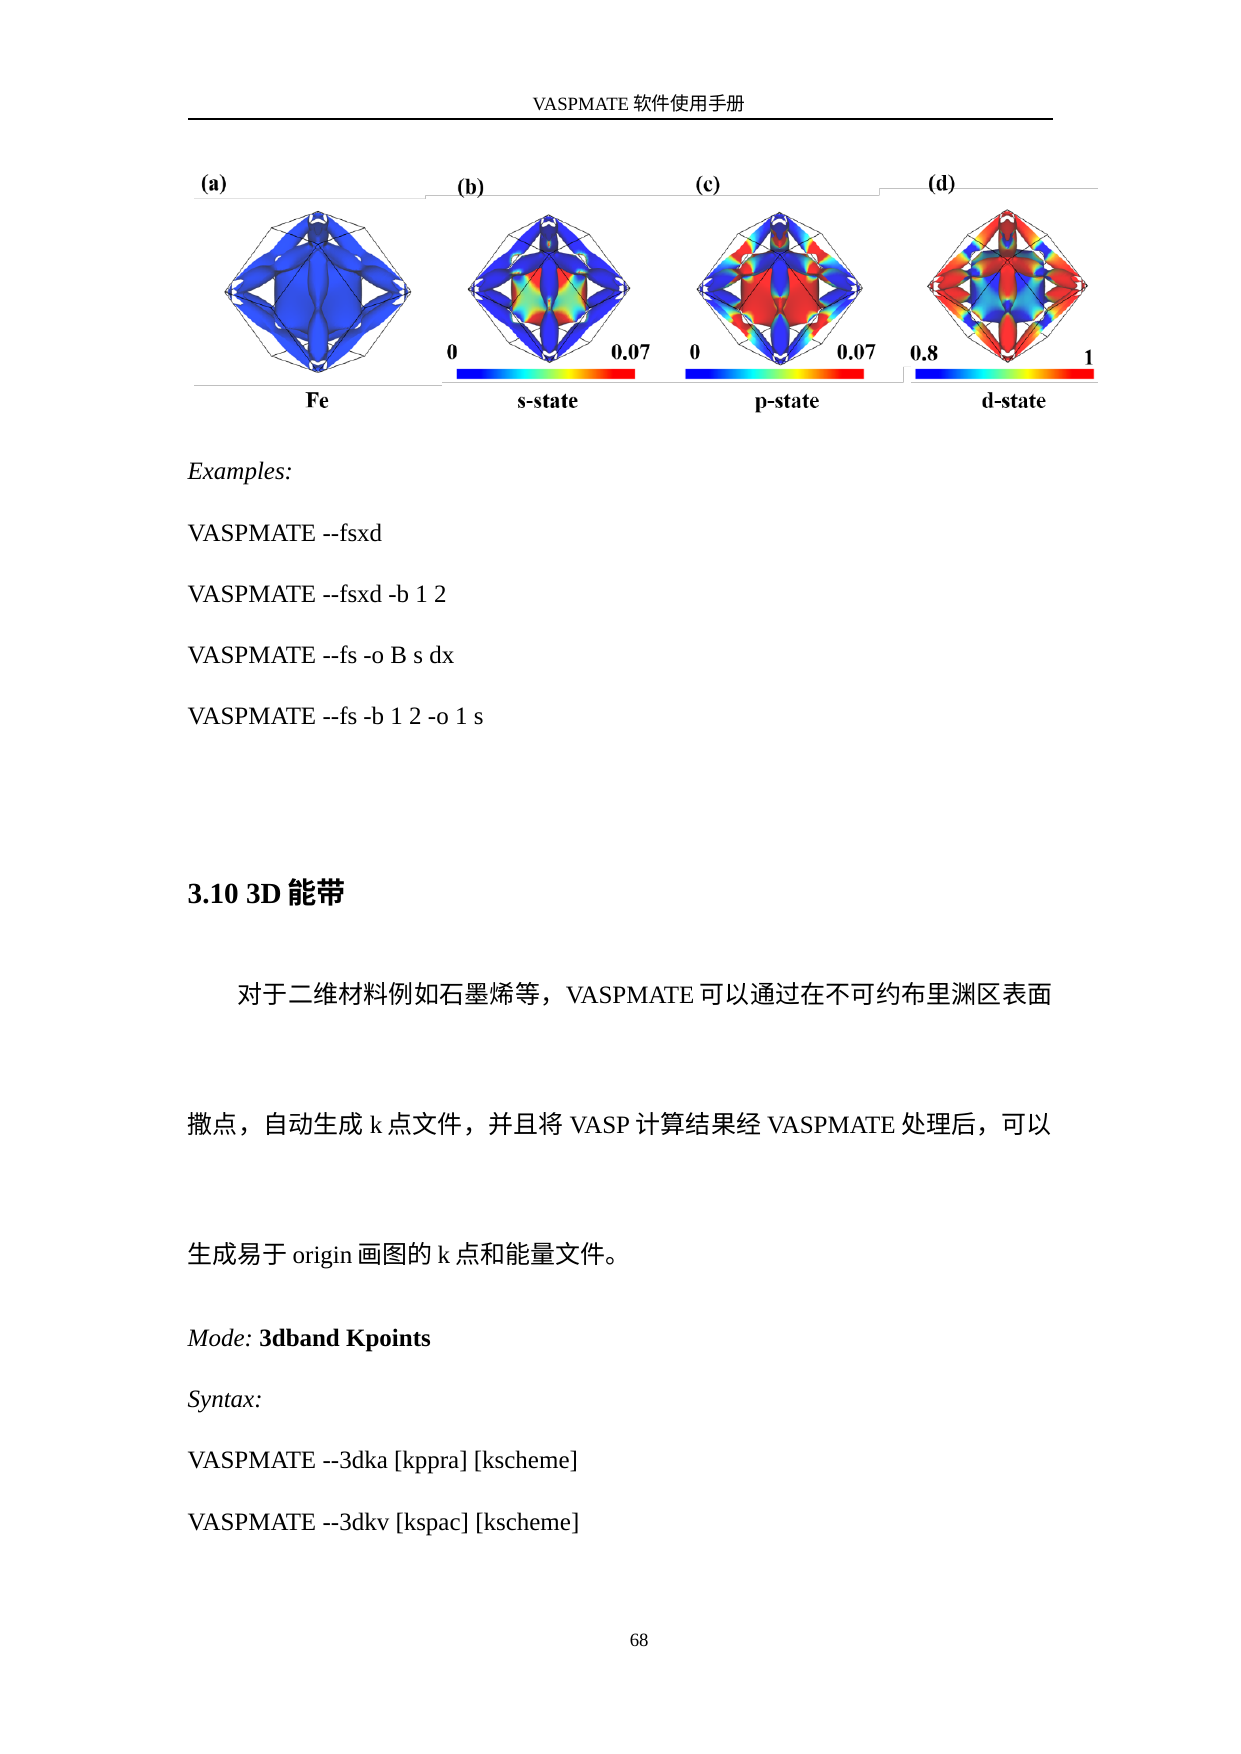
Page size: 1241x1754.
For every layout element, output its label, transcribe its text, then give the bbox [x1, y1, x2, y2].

text VASPMATE --fs -o B s dx [187, 638, 1053, 671]
text Mode: 3dband Kpoints [187, 1321, 1053, 1354]
text VASPMATE --3dkv [kspac] [kscheme] [187, 1505, 1053, 1537]
text VASPMATE --fsxd -b 1 2 [187, 577, 1053, 609]
text VASPMATE --fsxd [187, 516, 1053, 548]
text VASPMATE --3dka [kppra] [kscheme] [187, 1444, 1053, 1476]
picture [187, 162, 1108, 426]
subtitle 3.10 3D能带 [187, 858, 1053, 923]
text Syntax: [187, 1382, 1053, 1415]
text Examples: [187, 454, 1053, 487]
text 对于二维材料例如石墨烯等，VASPMATE可以通过在不可约布里渊区表面撒点，自动生成k点文件，并且将VASP计算结果经VASPMATE处理后，可以生成易于origin画图的k点和能量文件。 [187, 960, 1053, 1285]
text VASPMATE --fs -b 1 2 -o 1 s [187, 699, 1053, 732]
